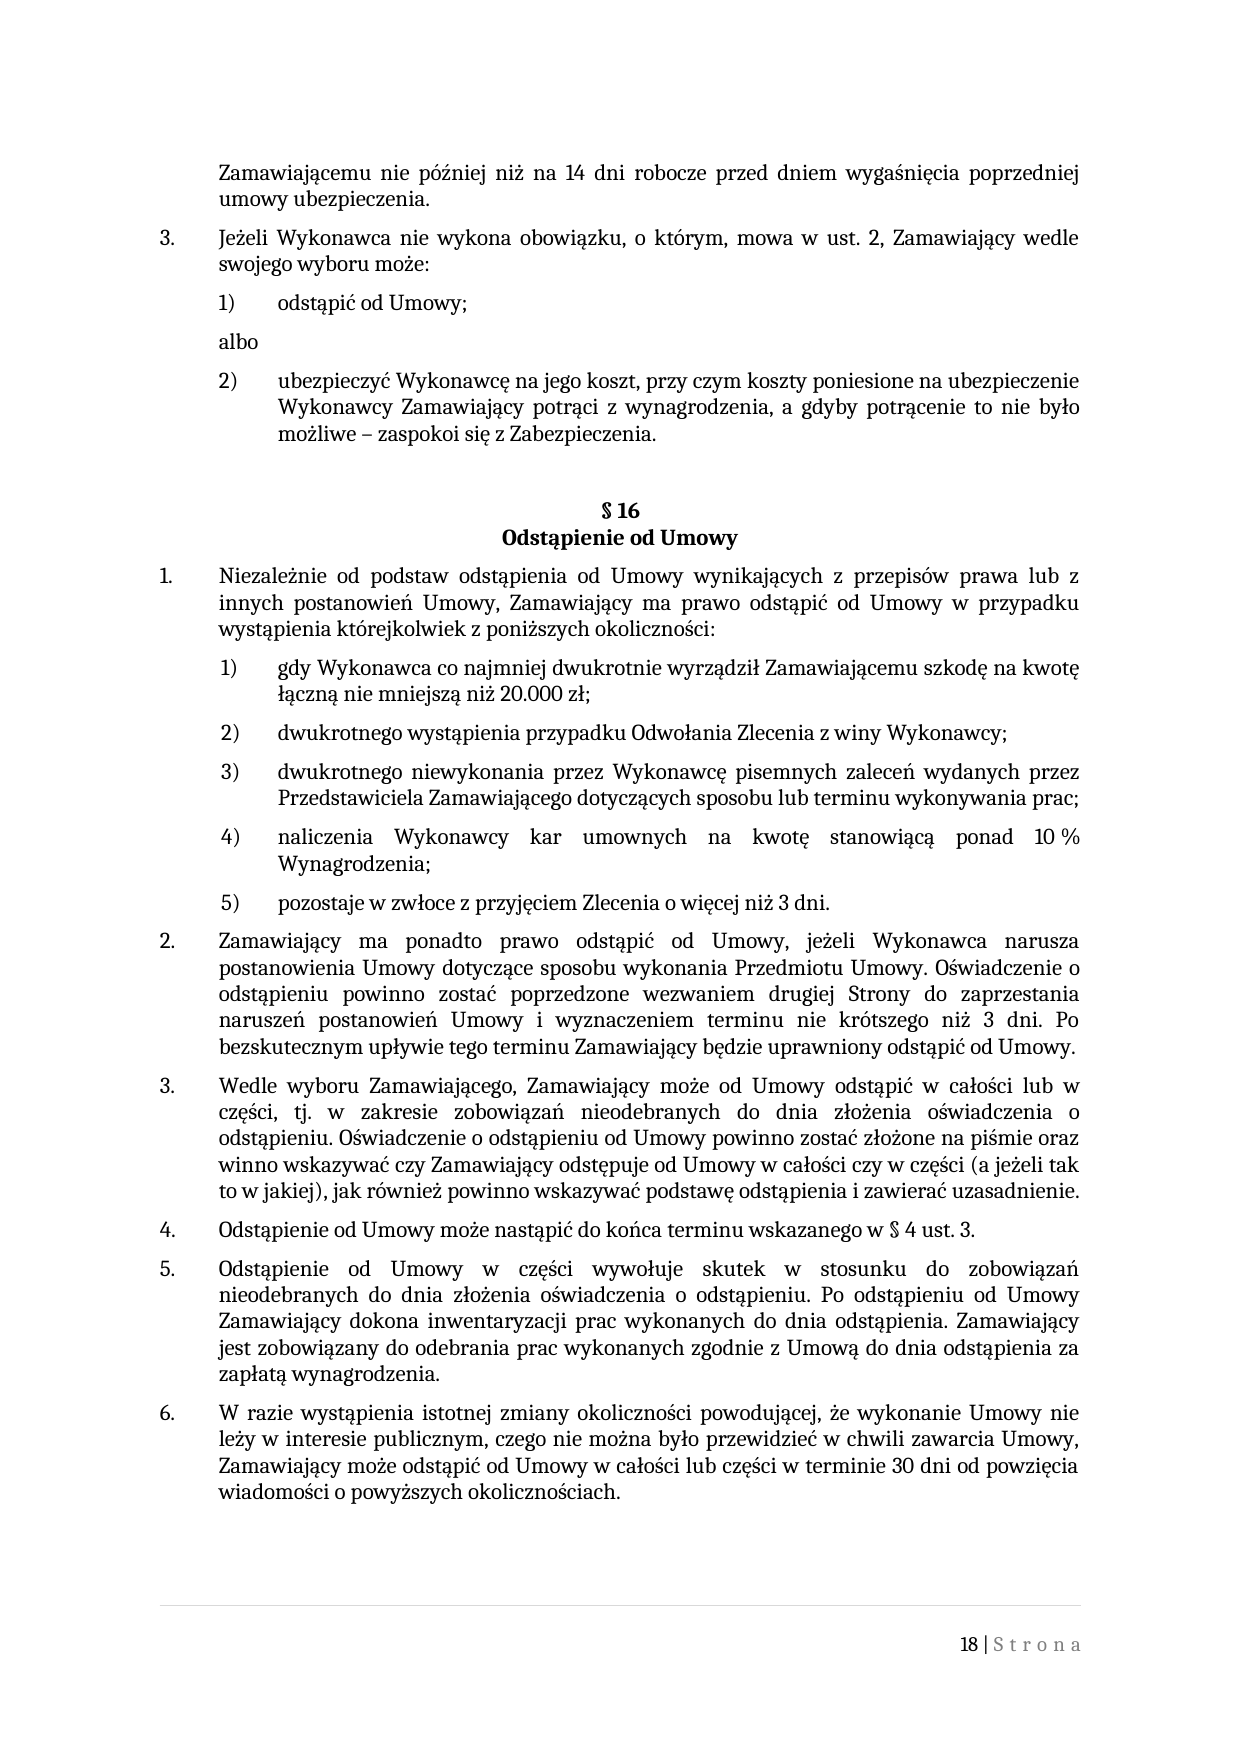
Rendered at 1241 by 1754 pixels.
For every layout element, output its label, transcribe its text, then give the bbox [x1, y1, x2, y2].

list pozostaje w zwłoce z przyjęciem Zlecenia o więcej niż 3 dni. [221, 889, 1081, 916]
list Zamawiający ma ponadto prawo odstąpić od Umowy, jeżeli Wykonawca narusza postanowienia Umowy dotyczące sposobu wykonania Przedmiotu Umowy. Oświadczenie o odstąpieniu powinno zostać poprzedzone wezwaniem drugiej Strony do zaprzestania naruszeń postanowień Umowy i wyznaczeniem terminu nie krótszego niż 3 dni. Po bezskutecznym upływie tego terminu Zamawiający będzie uprawniony odstąpić od Umowy. [159, 928, 1081, 1060]
list dwukrotnego niewykonania przez Wykonawcę pisemnych zaleceń wydanych przez Przedstawiciela Zamawiającego dotyczących sposobu lub terminu wykonywania prac; [221, 759, 1081, 812]
list W razie wystąpienia istotnej zmiany okoliczności powodującej, że wykonanie Umowy nie leży w interesie publicznym, czego nie można było przewidzieć w chwili zawarcia Umowy, Zamawiający może odstąpić od Umowy w całości lub części w terminie 30 dni od powzięcia wiadomości o powyższych okolicznościach. [159, 1400, 1081, 1505]
text § 16 Odstąpienie od Umowy [159, 498, 1081, 551]
list Wedle wyboru Zamawiającego, Zamawiający może od Umowy odstąpić w całości lub w części, tj. w zakresie zobowiązań nieodebranych do dnia złożenia oświadczenia o odstąpieniu. Oświadczenie o odstąpieniu od Umowy powinno zostać złożone na piśmie oraz winno wskazywać czy Zamawiający odstępuje od Umowy w całości czy w części (a jeżeli tak to w jakiej), jak również powinno wskazywać podstawę odstąpienia i zawierać uzasadnienie. [159, 1072, 1081, 1204]
list Jeżeli Wykonawca nie wykona obowiązku, o którym, mowa w ust. 2, Zamawiający wedle swojego wyboru może: [159, 225, 1081, 277]
list gdy Wykonawca co najmniej dwukrotnie wyrządził Zamawiającemu szkodę na kwotę łączną nie mniejszą niż 20.000 zł; [221, 655, 1081, 707]
list Odstąpienie od Umowy w części wywołuje skutek w stosunku do zobowiązań nieodebranych do dnia złożenia oświadczenia o odstąpieniu. Po odstąpieniu od Umowy Zamawiający dokona inwentaryzacji prac wykonanych do dnia odstąpienia. Zamawiający jest zobowiązany do odebrania prac wykonanych zgodnie z Umową do dnia odstąpienia za zapłatą wynagrodzenia. [159, 1256, 1081, 1387]
list ubezpieczyć Wykonawcę na jego koszt, przy czym koszty poniesione na ubezpieczenie Wykonawcy Zamawiający potrąci z wynagrodzenia, a gdyby potrącenie to nie było możliwe – zaspokoi się z Zabezpieczenia. [218, 368, 1081, 447]
list Odstąpienie od Umowy może nastąpić do końca terminu wskazanego w § 4 ust. 3. [159, 1217, 1081, 1243]
list dwukrotnego wystąpienia przypadku Odwołania Zlecenia z winy Wykonawcy; [221, 720, 1081, 746]
list naliczenia Wykonawcy kar umownych na kwotę stanowiącą ponad 10 % Wynagrodzenia; [221, 824, 1081, 877]
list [159, 159, 1081, 212]
list Niezależnie od podstaw odstąpienia od Umowy wynikających z przepisów prawa lub z innych postanowień Umowy, Zamawiający ma prawo odstąpić od Umowy w przypadku wystąpienia którejkolwiek z poniższych okoliczności: [159, 563, 1081, 642]
text albo [218, 329, 1081, 355]
list odstąpić od Umowy; [218, 290, 1081, 316]
